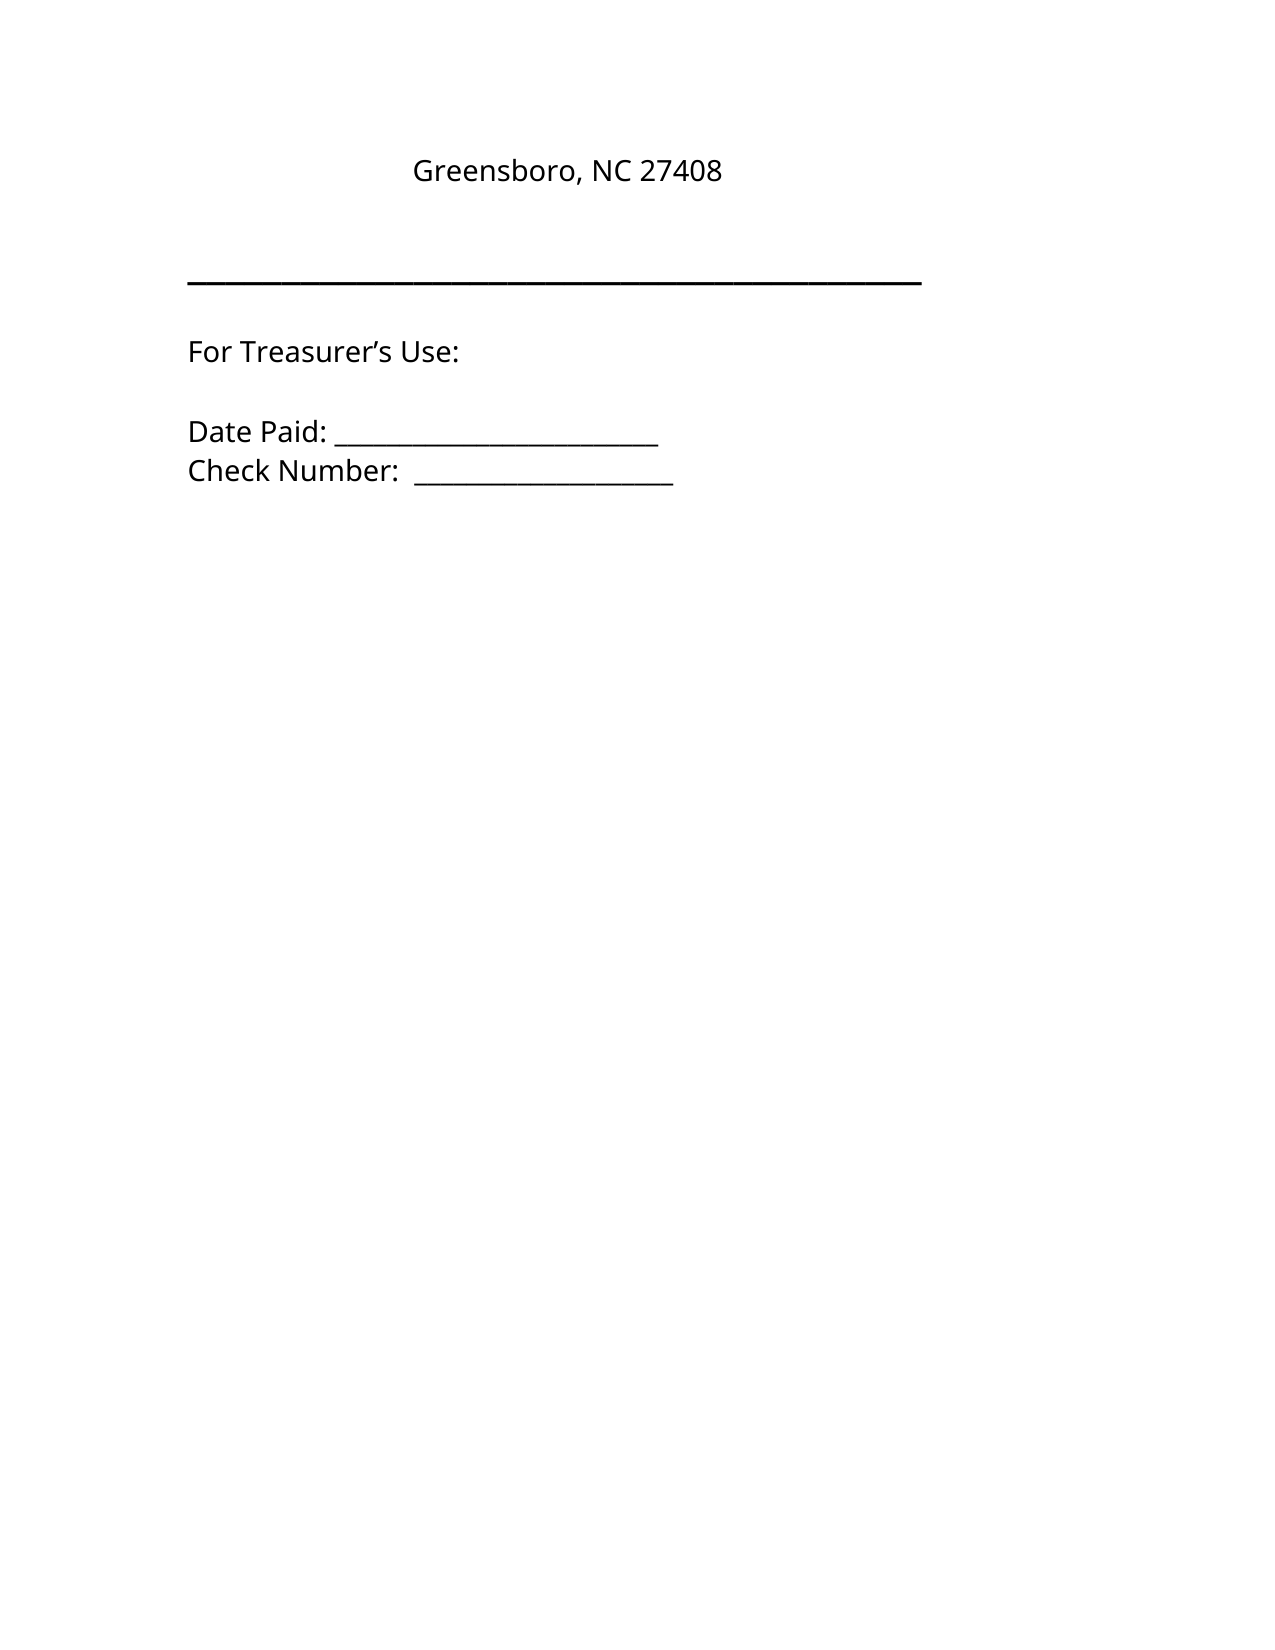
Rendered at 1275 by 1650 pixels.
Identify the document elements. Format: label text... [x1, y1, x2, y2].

text Check Number: ____________________ [187, 451, 1087, 490]
text For Treasurer’s Use: [187, 331, 1087, 371]
text Date Paid: _________________________ [187, 411, 1087, 451]
text Greensboro, NC 27408 [187, 150, 1087, 190]
text _______________________________________ [187, 229, 1087, 292]
